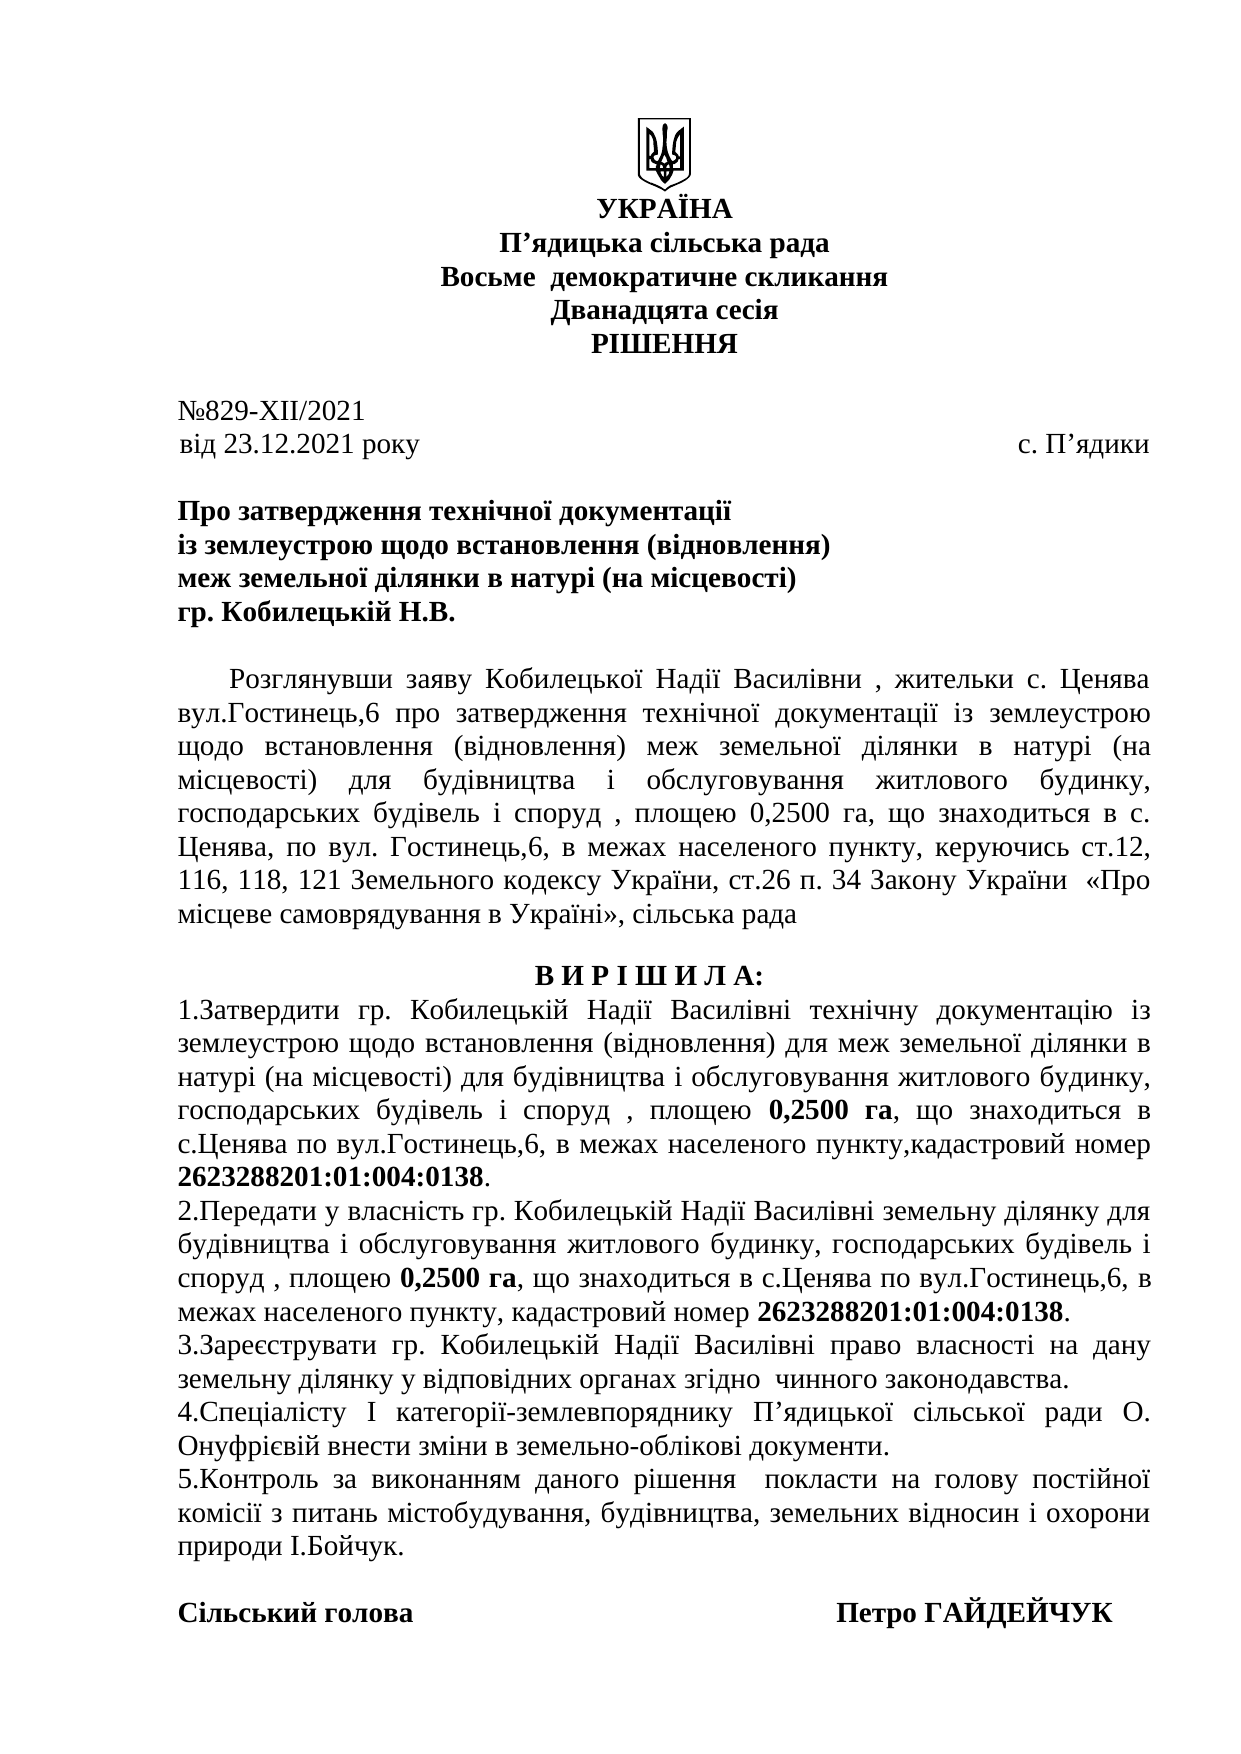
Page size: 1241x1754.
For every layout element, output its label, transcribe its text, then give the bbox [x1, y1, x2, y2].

text меж земельної ділянки в натурі (на місцевості) [177, 561, 1152, 594]
text Про затвердження технічної документації [177, 493, 1152, 527]
text 5.Контроль за виконанням даного рішення покласти на голову постійної комісії з питань містобудування, будівництва, земельних відносин і охорони природи І.Бойчук. [177, 1461, 1152, 1562]
text УКРАЇНА [177, 192, 1152, 225]
text Розглянувши заяву Кобилецької Надії Василівни , жительки с. Ценява вул.Гостинець,6 про затвердження технічної документації із землеустрою щодо встановлення (відновлення) меж земельної ділянки в натурі (на місцевості) для будівництва і обслуговування житлового будинку, господарських будівель і споруд , площею 0,2500 га, що знаходиться в с. Ценява, по вул. Гостинець,6, в межах населеного пункту, керуючись ст.12, 116, 118, 121 Земельного кодексу України, ст.26 п. 34 Закону України «Про місцеве самоврядування в Україні», сільська рада [177, 661, 1152, 929]
text Дванадцята сесія [177, 292, 1152, 326]
text В И Р І Ш И Л А: [177, 958, 1152, 992]
text 1.Затвердити гр. Кобилецькій Надії Василівні технічну документацію із землеустрою щодо встановлення (відновлення) для меж земельної ділянки в натурі (на місцевості) для будівництва і обслуговування житлового будинку, господарських будівель і споруд , площею 0,2500 га, що знаходиться в с.Ценява по вул.Гостинець,6, в межах населеного пункту,кадастровий номер 2623288201:01:004:0138. [177, 992, 1152, 1193]
text 2.Передати у власність гр. Кобилецькій Надії Василівні земельну ділянку для будівництва і обслуговування житлового будинку, господарських будівель і споруд , площею 0,2500 га, що знаходиться в с.Ценява по вул.Гостинець,6, в межах населеного пункту, кадастровий номер 2623288201:01:004:0138. [177, 1193, 1152, 1327]
text гр. Кобилецькій Н.В. [177, 594, 1152, 628]
text Восьме демократичне скликання [177, 259, 1152, 292]
text №829-XІI/2021 [177, 393, 1152, 426]
text 4.Спеціалісту I категорії-землевпоряднику П’ядицької сільської ради О. Онуфрієвій внести зміни в земельно-облікові документи. [177, 1394, 1152, 1461]
text П’ядицька сільська рада [177, 225, 1152, 259]
text 3.Зареєструвати гр. Кобилецькій Надії Василівні право власності на дану земельну ділянку у відповідних органах згідно чинного законодавства. [177, 1327, 1152, 1394]
text РІШЕННЯ [177, 326, 1152, 359]
text із землеустрою щодо встановлення (відновлення) [177, 527, 1152, 561]
text Сільський голова Петро ГАЙДЕЙЧУК [177, 1596, 1152, 1629]
text від 23.12.2021 року с. П’ядики [177, 426, 1152, 460]
